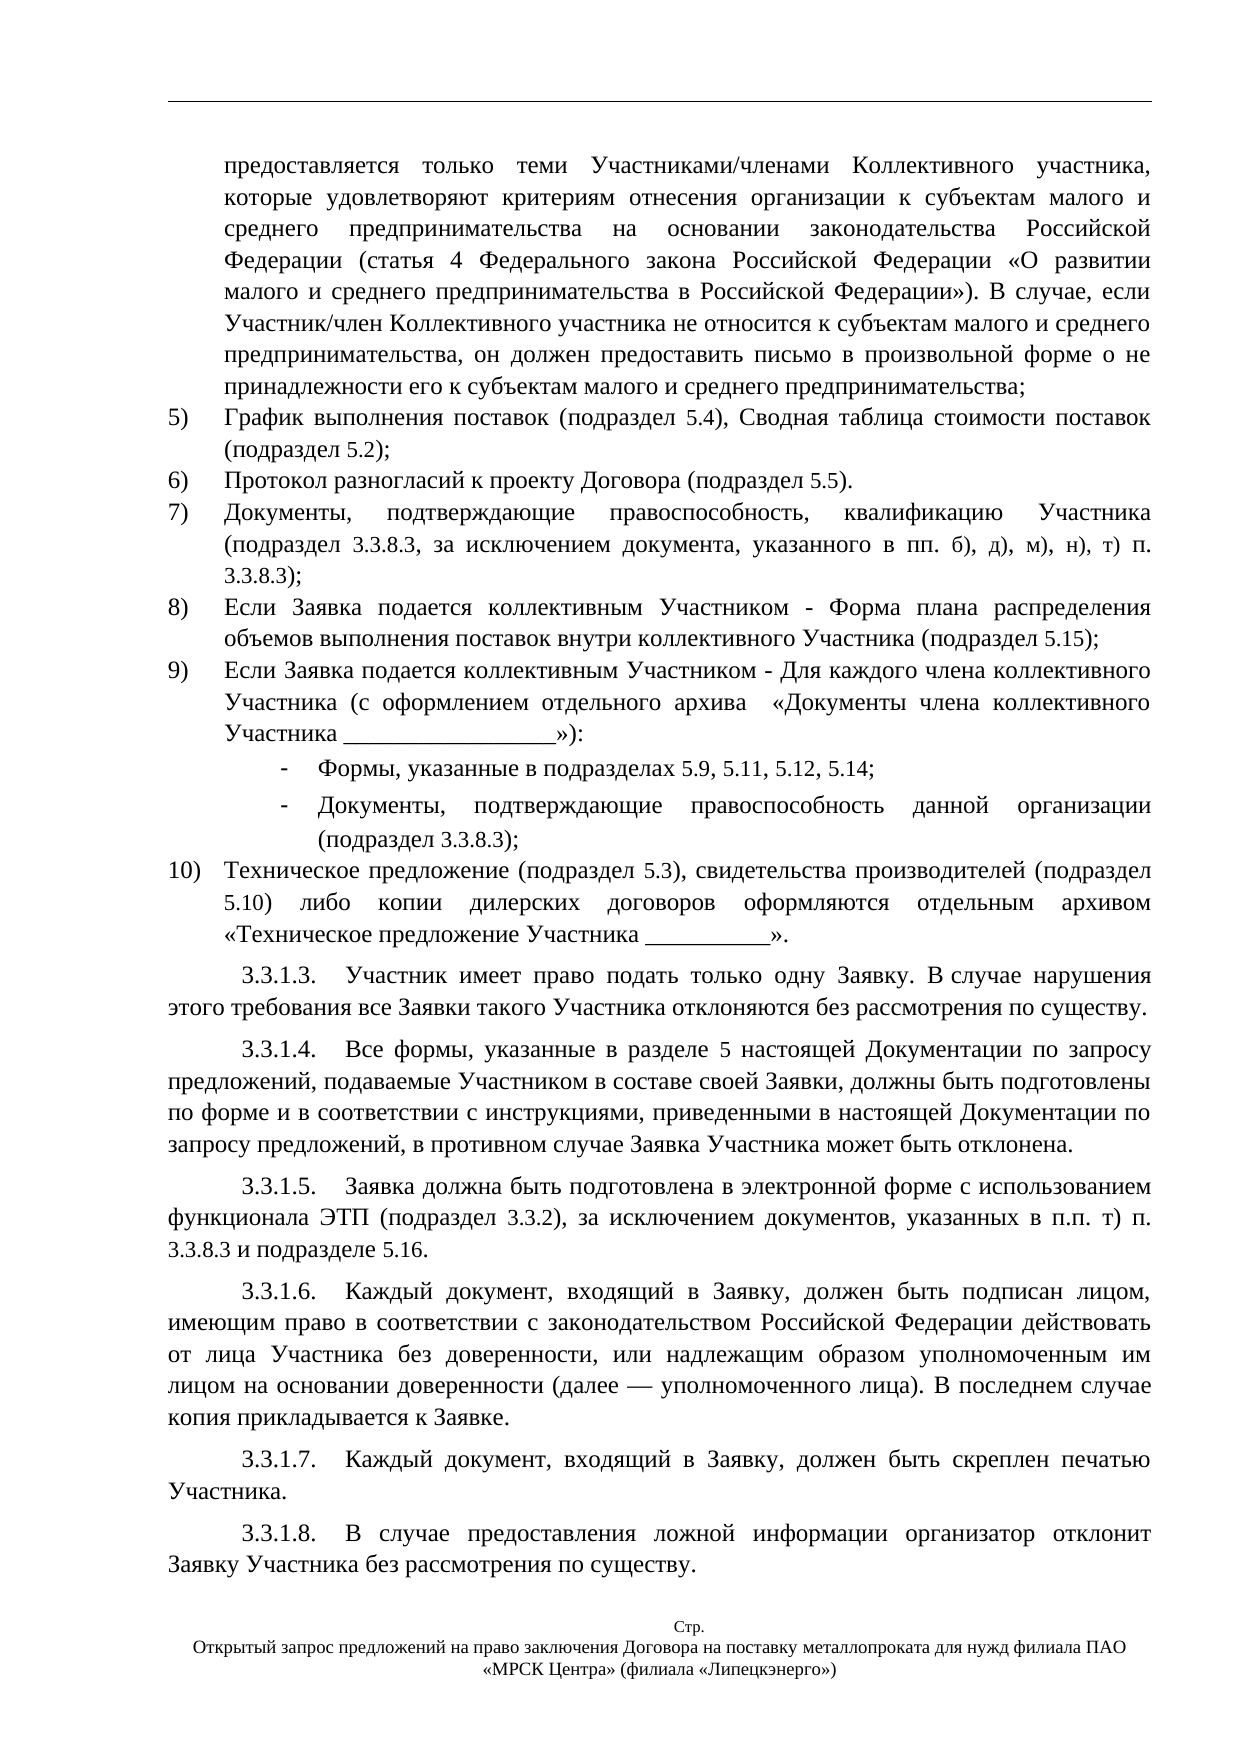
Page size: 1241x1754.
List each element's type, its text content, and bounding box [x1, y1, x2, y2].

list Формы, указанные в подразделах 5.9, 5.11, 5.12, 5.14; [280, 750, 1152, 784]
list Если Заявка подается коллективным Участником - Форма плана распределения объемов выполнения поставок внутри коллективного Участника (подраздел 5.15); [168, 592, 1152, 652]
list Документы, подтверждающие правоспособность данной организации (подраздел 3.3.8.3); [280, 787, 1152, 853]
list В случае предоставления ложной информации организатор отклонит Заявку Участника без рассмотрения по существу. [168, 1518, 1152, 1578]
list График выполнения поставок (подраздел 5.4), Сводная таблица стоимости поставок (подраздел 5.2); [168, 402, 1152, 463]
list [168, 150, 1152, 400]
list Протокол разногласий к проекту Договора (подраздел 5.5). [168, 466, 1152, 494]
list Если Заявка подается коллективным Участником - Для каждого члена коллективного Участника (с оформлением отдельного архива «Документы члена коллективного Участника _________________»): [168, 655, 1152, 747]
list Все формы, указанные в разделе 5 настоящей Документации по запросу предложений, подаваемые Участником в составе своей Заявки, должны быть подготовлены по форме и в соответствии с инструкциями, приведенными в настоящей Документации по запросу предложений, в противном случае Заявка Участника может быть отклонена. [168, 1034, 1152, 1158]
list Участник имеет право подать только одну Заявку. В случае нарушения этого требования все Заявки такого Участника отклоняются без рассмотрения по существу. [168, 961, 1152, 1021]
list Техническое предложение (подраздел 5.3), свидетельства производителей (подраздел 5.10) либо копии дилерских договоров оформляются отдельным архивом «Техническое предложение Участника __________». [168, 856, 1152, 947]
list Заявка должна быть подготовлена в электронной форме с использованием функционала ЭТП (подраздел 3.3.2), за исключением документов, указанных в п.п. т) п. 3.3.8.3 и подразделе 5.16. [168, 1171, 1152, 1263]
list Каждый документ, входящий в Заявку, должен быть подписан лицом, имеющим право в соответствии с законодательством Российской Федерации действовать от лица Участника без доверенности, или надлежащим образом уполномоченным им лицом на основании доверенности (далее — уполномоченного лица). В последнем случае копия прикладывается к Заявке. [168, 1276, 1152, 1431]
list Документы, подтверждающие правоспособность, квалификацию Участника (подраздел 3.3.8.3, за исключением документа, указанного в пп. б), д), м), н), т) п. 3.3.8.3); [168, 497, 1152, 589]
list Каждый документ, входящий в Заявку, должен быть скреплен печатью Участника. [168, 1444, 1152, 1504]
